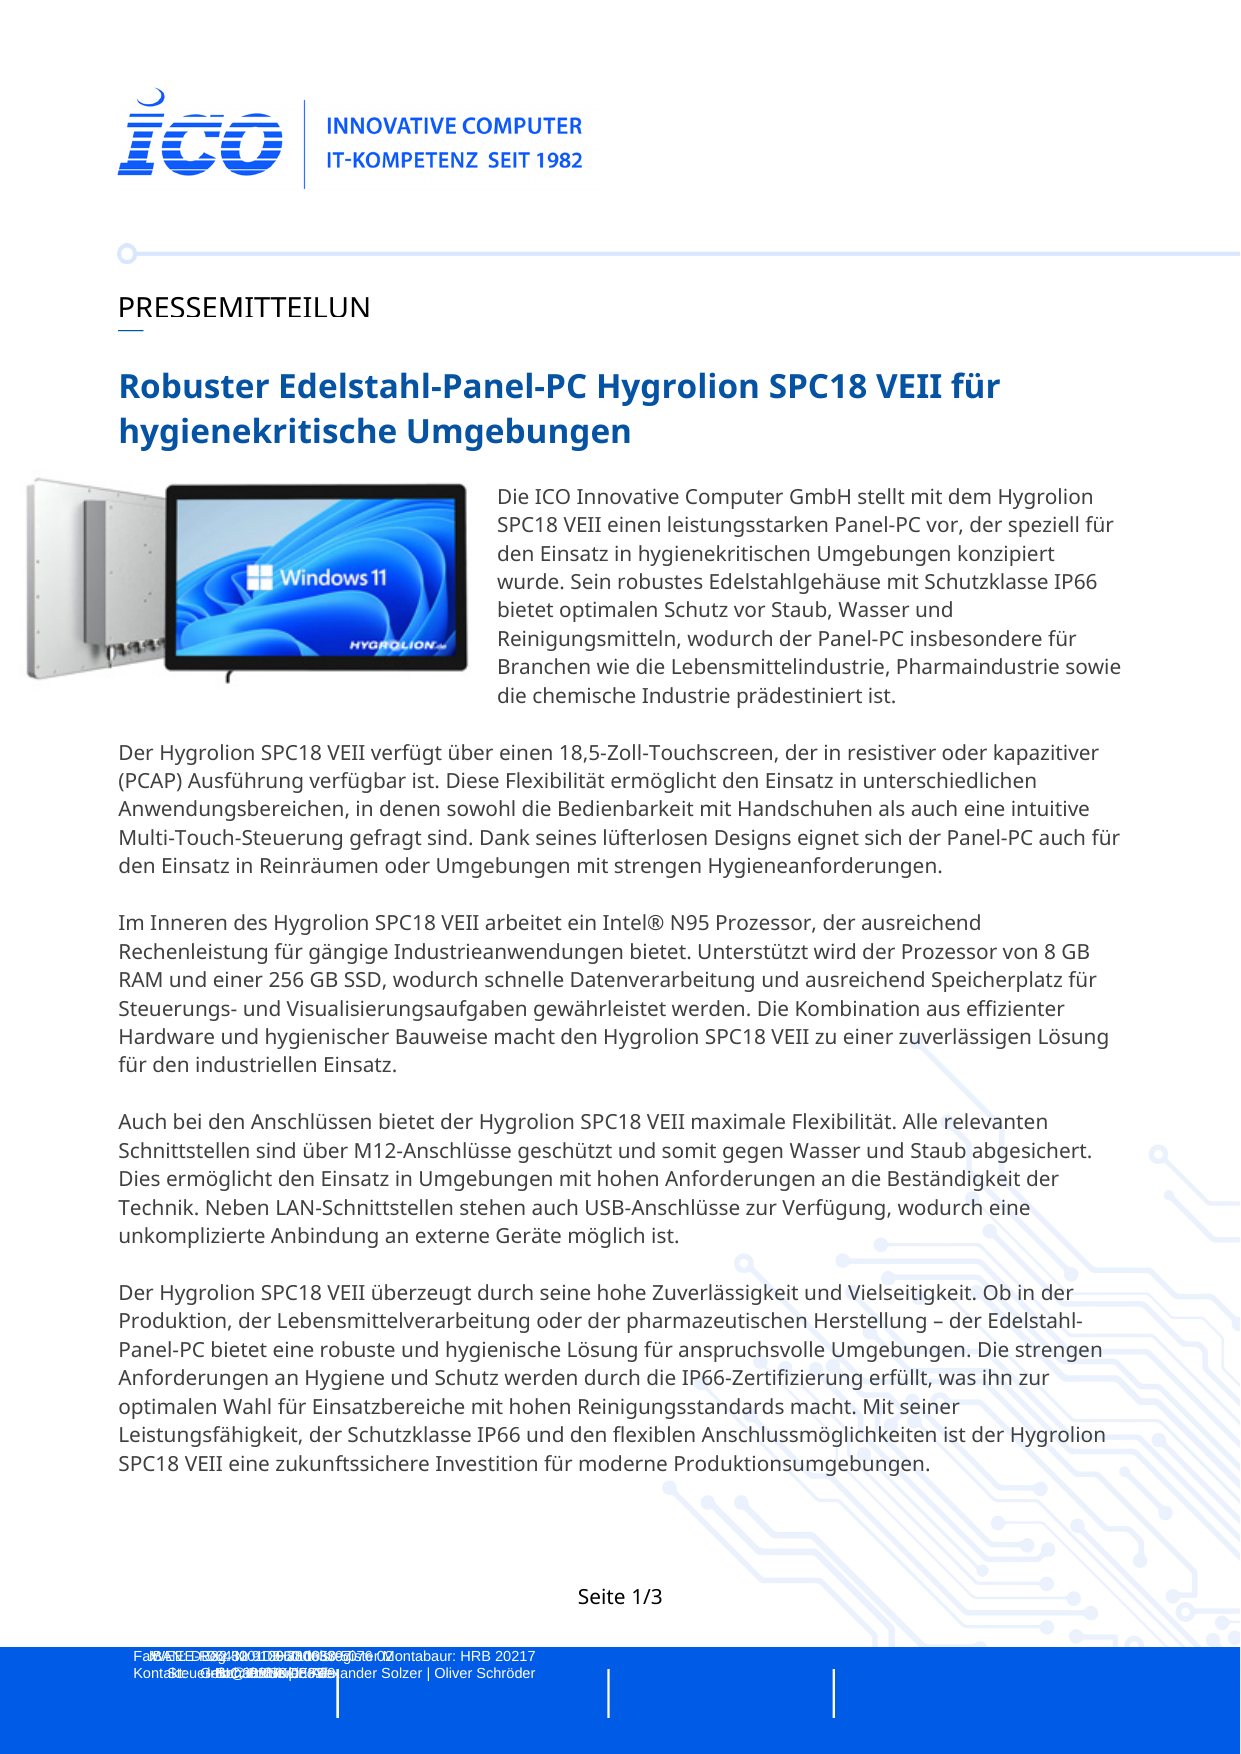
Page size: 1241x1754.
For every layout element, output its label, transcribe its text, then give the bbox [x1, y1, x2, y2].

picture [111, 243, 1241, 264]
text Die ICO Innovative Computer GmbH stellt mit dem Hygrolion SPC18 VEII einen leistungsstarken Panel-PC vor, der speziell für den Einsatz in hygienekritischen Umgebungen konzipiert wurde. Sein robustes Edelstahlgehäuse mit Schutzklasse IP66 bietet optimalen Schutz vor Staub, Wasser und Reinigungsmitteln, wodurch der Panel-PC insbesondere für Branchen wie die Lebensmittelindustrie, Pharmaindustrie sowie die chemische Industrie prädestiniert ist. [118, 482, 1122, 709]
text Der Hygrolion SPC18 VEII überzeugt durch seine hohe Zuverlässigkeit und Vielseitigkeit. Ob in der Produktion, der Lebensmittelverarbeitung oder der pharmazeutischen Herstellung – der Edelstahl-Panel-PC bietet eine robuste und hygienische Lösung für anspruchsvolle Umgebungen. Die strengen Anforderungen an Hygiene und Schutz werden durch die IP66-Zertifizierung erfüllt, was ihn zur optimalen Wahl für Einsatzbereiche mit hohen Reinigungsstandards macht. Mit seiner Leistungsfähigkeit, der Schutzklasse IP66 und den flexiblen Anschlussmöglichkeiten ist der Hygrolion SPC18 VEII eine zukunftssichere Investition für moderne Produktionsumgebungen. [118, 1278, 1122, 1477]
picture [18, 469, 479, 690]
text Im Inneren des Hygrolion SPC18 VEII arbeitet ein Intel® N95 Prozessor, der ausreichend Rechenleistung für gängige Industrieanwendungen bietet. Unterstützt wird der Prozessor von 8 GB RAM und einer 256 GB SSD, wodurch schnelle Datenverarbeitung und ausreichend Speicherplatz für Steuerungs- und Visualisierungsaufgaben gewährleistet werden. Die Kombination aus effizienter Hardware und hygienischer Bauweise macht den Hygrolion SPC18 VEII zu einer zuverlässigen Lösung für den industriellen Einsatz. [118, 908, 1122, 1079]
text Der Hygrolion SPC18 VEII verfügt über einen 18,5-Zoll-Touchscreen, der in resistiver oder kapazitiver (PCAP) Ausführung verfügbar ist. Diese Flexibilität ermöglicht den Einsatz in unterschiedlichen Anwendungsbereichen, in denen sowohl die Bedienbarkeit mit Handschuhen als auch eine intuitive Multi-Touch-Steuerung gefragt sind. Dank seines lüfterlosen Designs eignet sich der Panel-PC auch für den Einsatz in Reinräumen oder Umgebungen mit strengen Hygieneanforderungen. [118, 738, 1122, 880]
text Auch bei den Anschlüssen bietet der Hygrolion SPC18 VEII maximale Flexibilität. Alle relevanten Schnittstellen sind über M12-Anschlüsse geschützt und somit gegen Wasser und Staub abgesichert. Dies ermöglicht den Einsatz in Umgebungen mit hohen Anforderungen an die Beständigkeit der Technik. Neben LAN-Schnittstellen stehen auch USB-Anschlüsse zur Verfügung, wodurch eine unkomplizierte Anbindung an externe Geräte möglich ist. [118, 1107, 1122, 1249]
text Robuster Edelstahl-Panel-PC Hygrolion SPC18 VEII für hygienekritische Umgebungen [118, 362, 1122, 453]
picture [117, 87, 601, 190]
picture [0, 1033, 1241, 1754]
